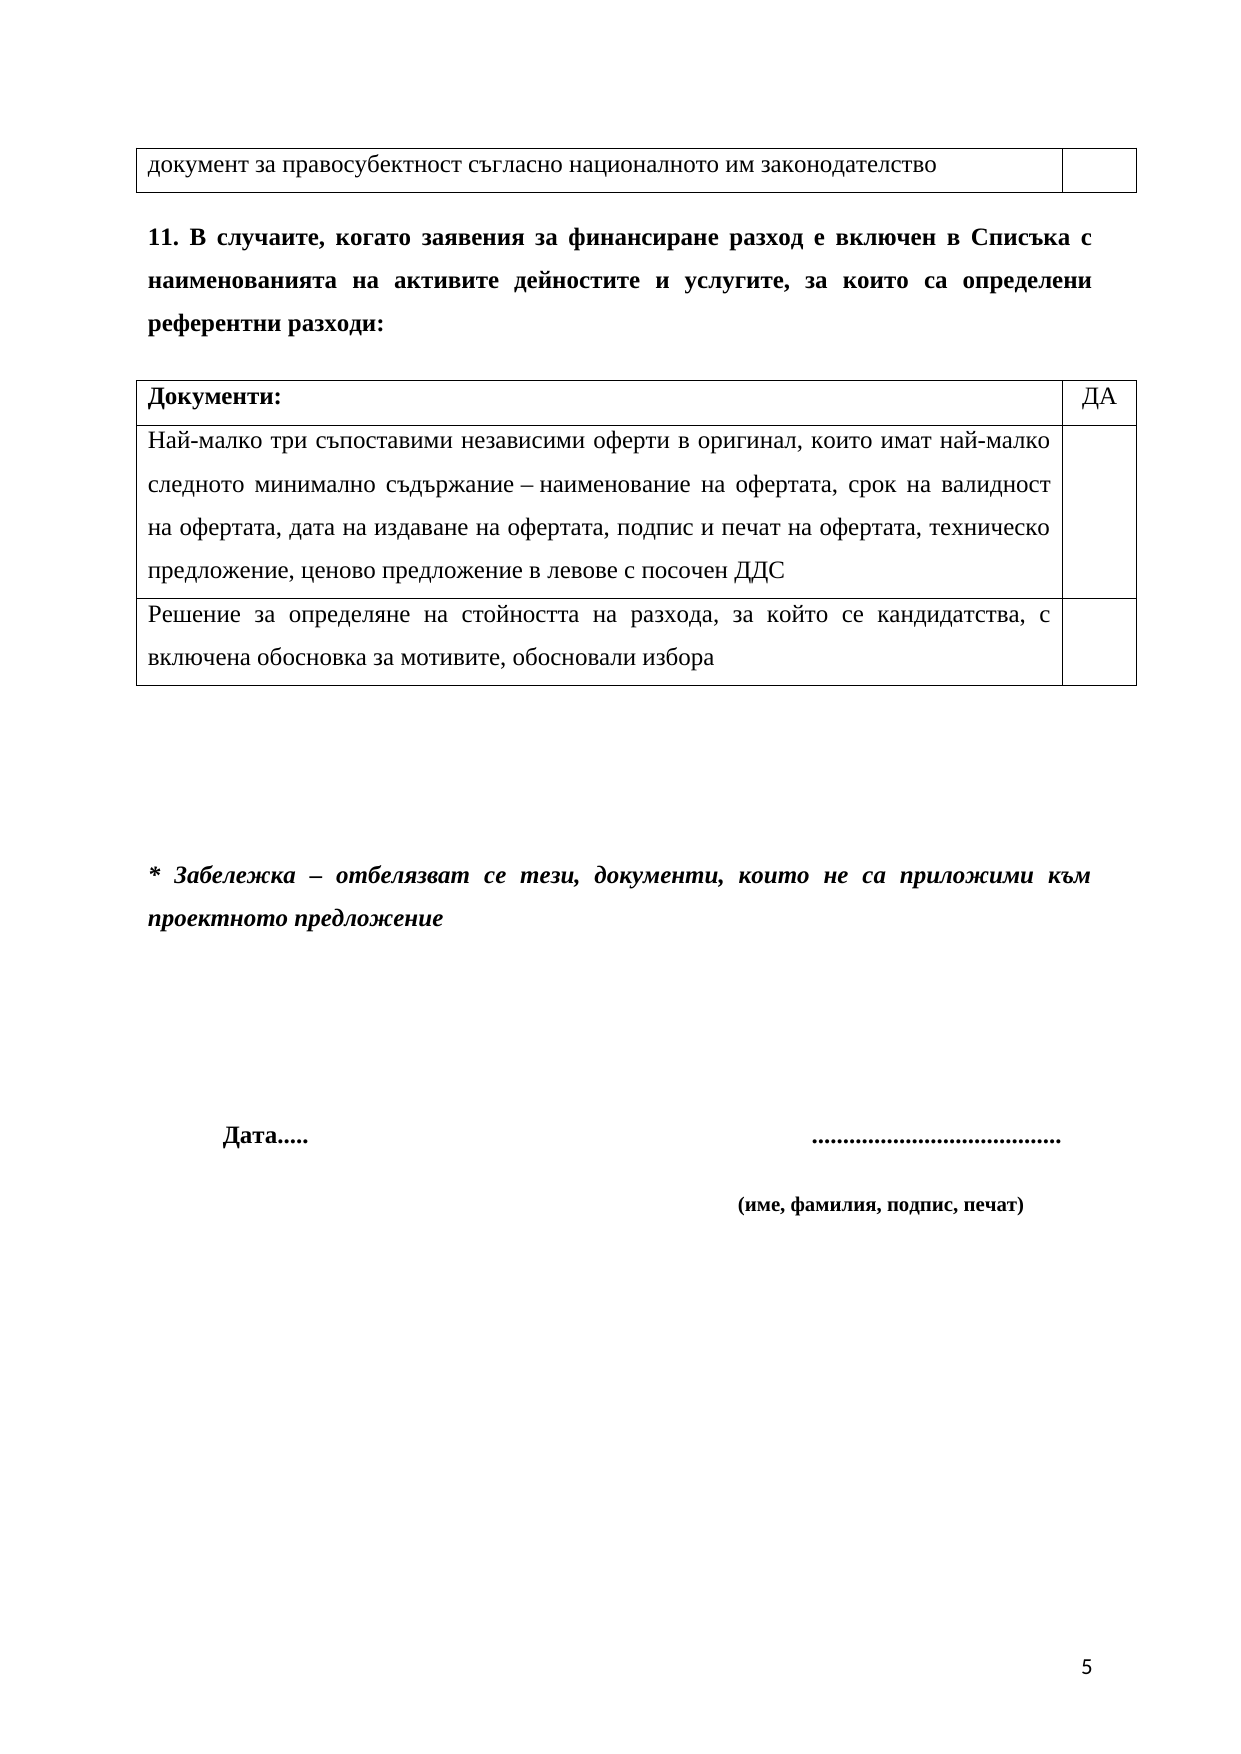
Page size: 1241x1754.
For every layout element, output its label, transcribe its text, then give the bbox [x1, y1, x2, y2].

table_cell [1063, 426, 1136, 598]
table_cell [137, 149, 1062, 192]
table_header Документи: [137, 381, 1062, 424]
text 11. В случаите, когато заявения за финансиране разход е включен в Списъка с наименованията на активите дейностите и услугите, за които са определени референтни разходи: [148, 222, 1093, 337]
table_cell Най-малко три съпоставими независими оферти в оригинал, които имат най-малко следното минимално съдържание – наименование на офертата, срок на валидност на офертата, дата на издаване на офертата, подпис и печат на офертата, техническо предложение, ценово предложение в левове с посочен ДДС [137, 426, 1062, 598]
table_header ДА [1063, 381, 1136, 424]
text Дата..... ........................................ [223, 1120, 1093, 1149]
table_cell Решение за определяне на стойността на разхода, за който се кандидатства, с включена обосновка за мотивите, обосновали избора [137, 599, 1062, 685]
table_cell [1063, 599, 1136, 685]
text * Забележка – отбелязват се тези, документи, които не са приложими към проектното предложение [148, 860, 1093, 932]
text (име, фамилия, подпис, печат) [223, 1192, 1093, 1216]
table_cell [1063, 149, 1136, 192]
